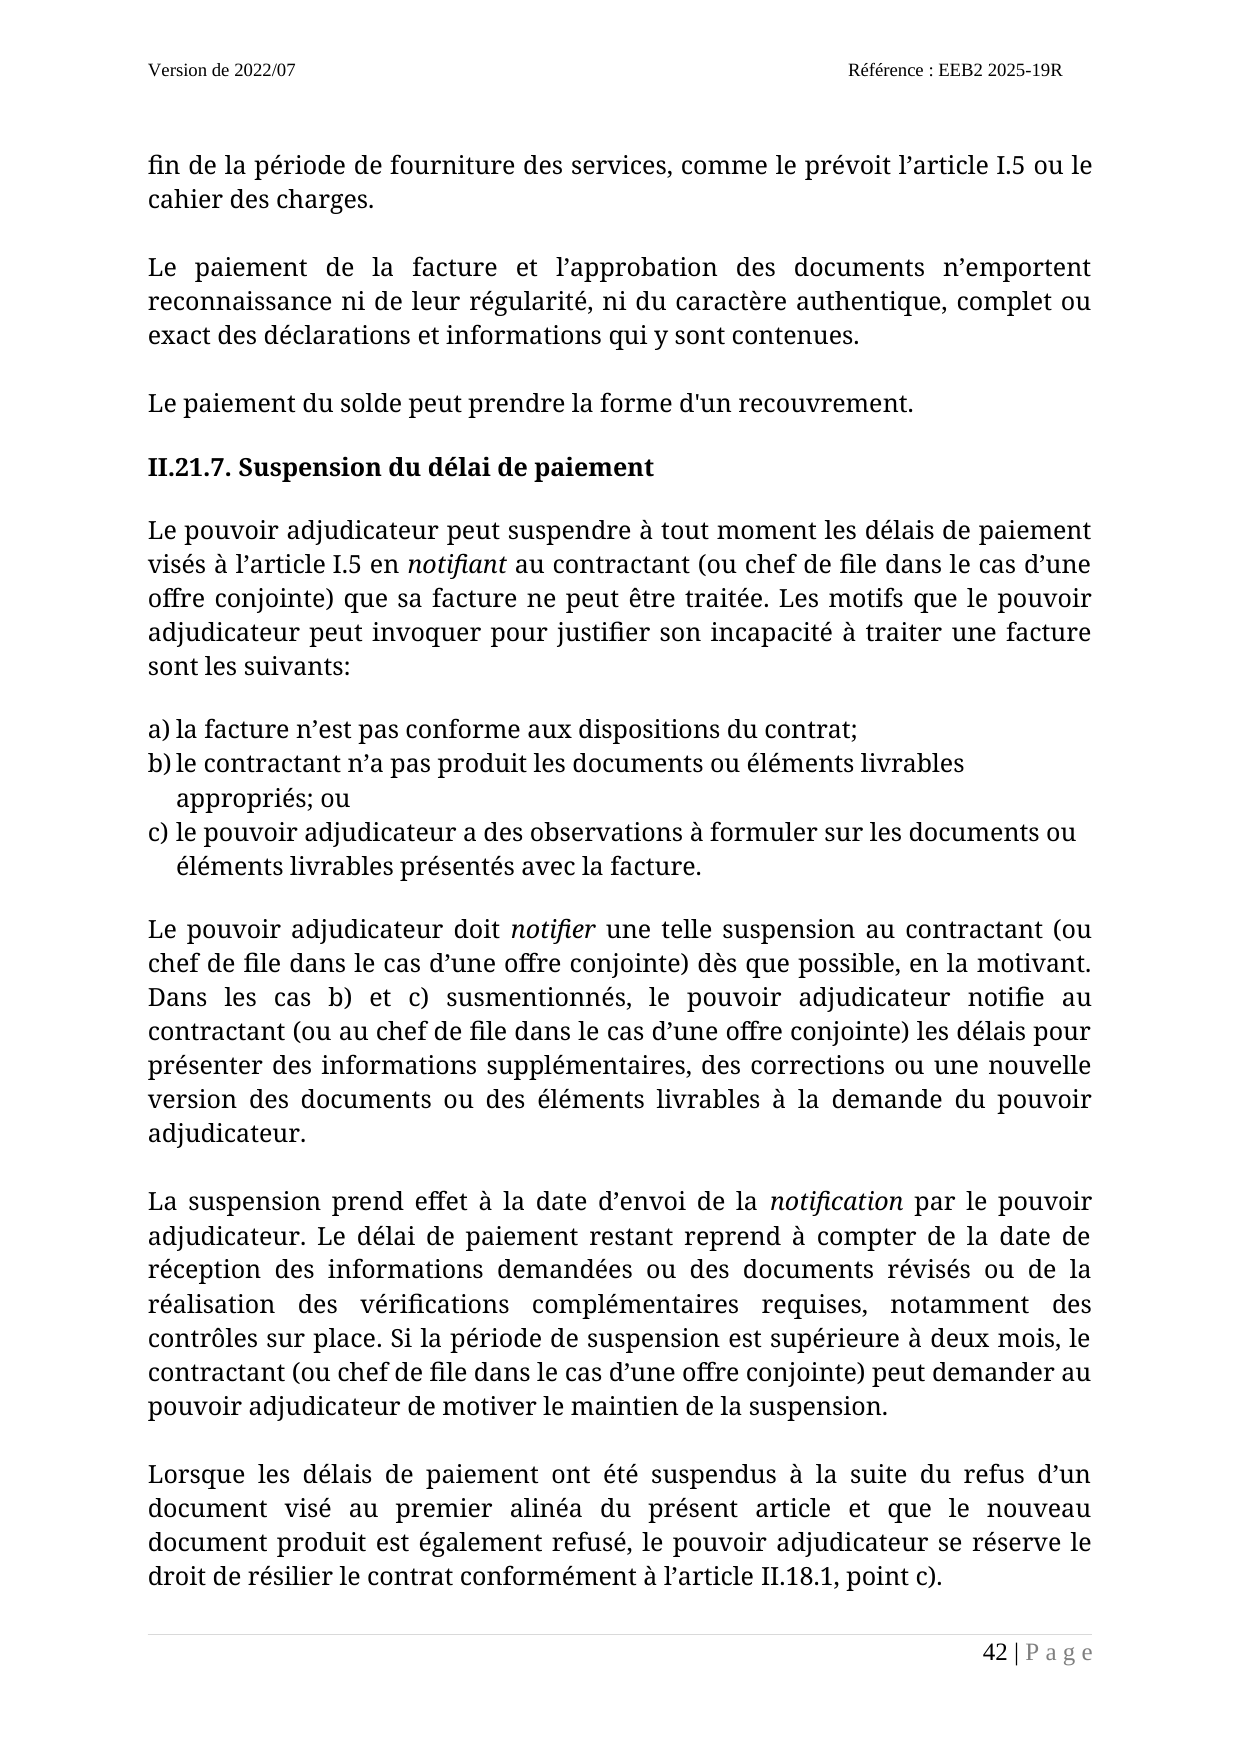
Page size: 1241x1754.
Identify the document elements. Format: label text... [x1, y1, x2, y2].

list le contractant n’a pas produit les documents ou éléments livrables appropriés; ou [148, 746, 1092, 814]
text Lorsque les délais de paiement ont été suspendus à la suite du refus d’un document visé au premier alinéa du présent article et que le nouveau document produit est également refusé, le pouvoir adjudicateur se réserve le droit de résilier le contrat conformément à l’article II.18.1, point c). [148, 1457, 1092, 1593]
text Le pouvoir adjudicateur peut suspendre à tout moment les délais de paiement visés à l’article I.5 en notifiant au contractant (ou chef de file dans le cas d’une offre conjointe) que sa facture ne peut être traitée. Les motifs que le pouvoir adjudicateur peut invoquer pour justifier son incapacité à traiter une facture sont les suivants: [148, 513, 1092, 683]
text Le paiement de la facture et l’approbation des documents n’emportent reconnaissance ni de leur régularité, ni du caractère authentique, complet ou exact des déclarations et informations qui y sont contenues. [148, 250, 1092, 352]
text La suspension prend effet à la date d’envoi de la notification par le pouvoir adjudicateur. Le délai de paiement restant reprend à compter de la date de réception des informations demandées ou des documents révisés ou de la réalisation des vérifications complémentaires requises, notamment des contrôles sur place. Si la période de suspension est supérieure à deux mois, le contractant (ou chef de file dans le cas d’une offre conjointe) peut demander au pouvoir adjudicateur de motiver le maintien de la suspension. [148, 1184, 1092, 1422]
text Le paiement du solde peut prendre la forme d'un recouvrement. [148, 386, 1092, 420]
text Le pouvoir adjudicateur doit notifier une telle suspension au contractant (ou chef de file dans le cas d’une offre conjointe) dès que possible, en la motivant. Dans les cas b) et c) susmentionnés, le pouvoir adjudicateur notifie au contractant (ou au chef de file dans le cas d’une offre conjointe) les délais pour présenter des informations supplémentaires, des corrections ou une nouvelle version des documents ou des éléments livrables à la demande du pouvoir adjudicateur. [148, 912, 1092, 1150]
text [148, 148, 1092, 216]
list la facture n’est pas conforme aux dispositions du contrat; [148, 712, 1092, 746]
subtitle Suspension du délai de paiement [148, 449, 1092, 483]
list le pouvoir adjudicateur a des observations à formuler sur les documents ou éléments livrables présentés avec la facture. [148, 814, 1092, 882]
